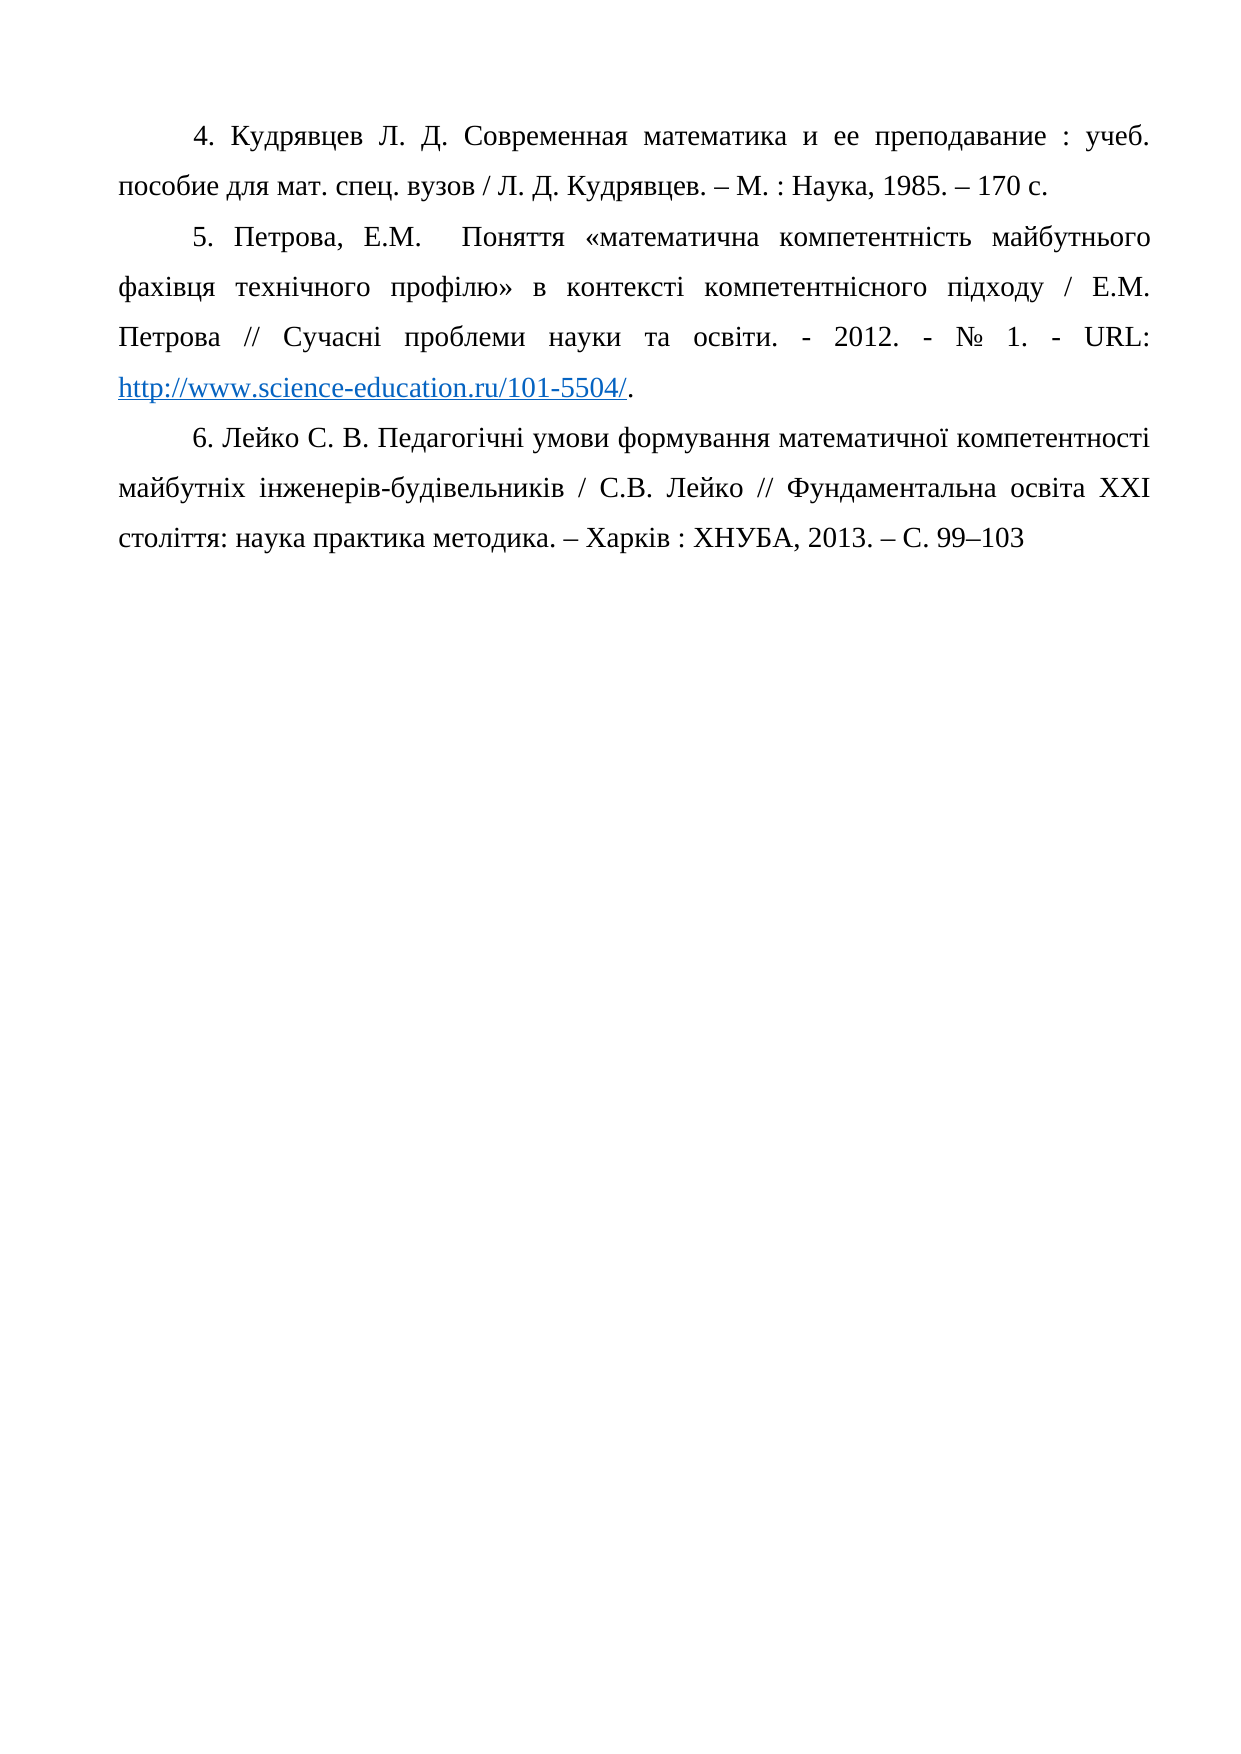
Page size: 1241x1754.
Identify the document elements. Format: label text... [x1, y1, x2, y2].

text 5. Петрова, Е.М. Поняття «математична компетентність майбутнього фахівця технічного профілю» в контексті компетентнісного підходу / Е.М. Петрова // Сучасні проблеми науки та освіти. - 2012. - № 1. - URL: http://www.science-education.ru/101-5504/. [118, 219, 1152, 403]
text 6. Лейко С. В. Педагогічні умови формування математичної компетентності майбутніх інженерів-будівельників / С.В. Лейко // Фундаментальна освіта ХХІ століття: наука практика методика. – Харків : ХНУБА, 2013. – С. 99–103 [118, 420, 1152, 554]
text 4. Кудрявцев Л. Д. Современная математика и ее преподавание : учеб. пособие для мат. спец. вузов / Л. Д. Кудрявцев. – М. : Наука, 1985. – 170 с. [118, 118, 1152, 202]
